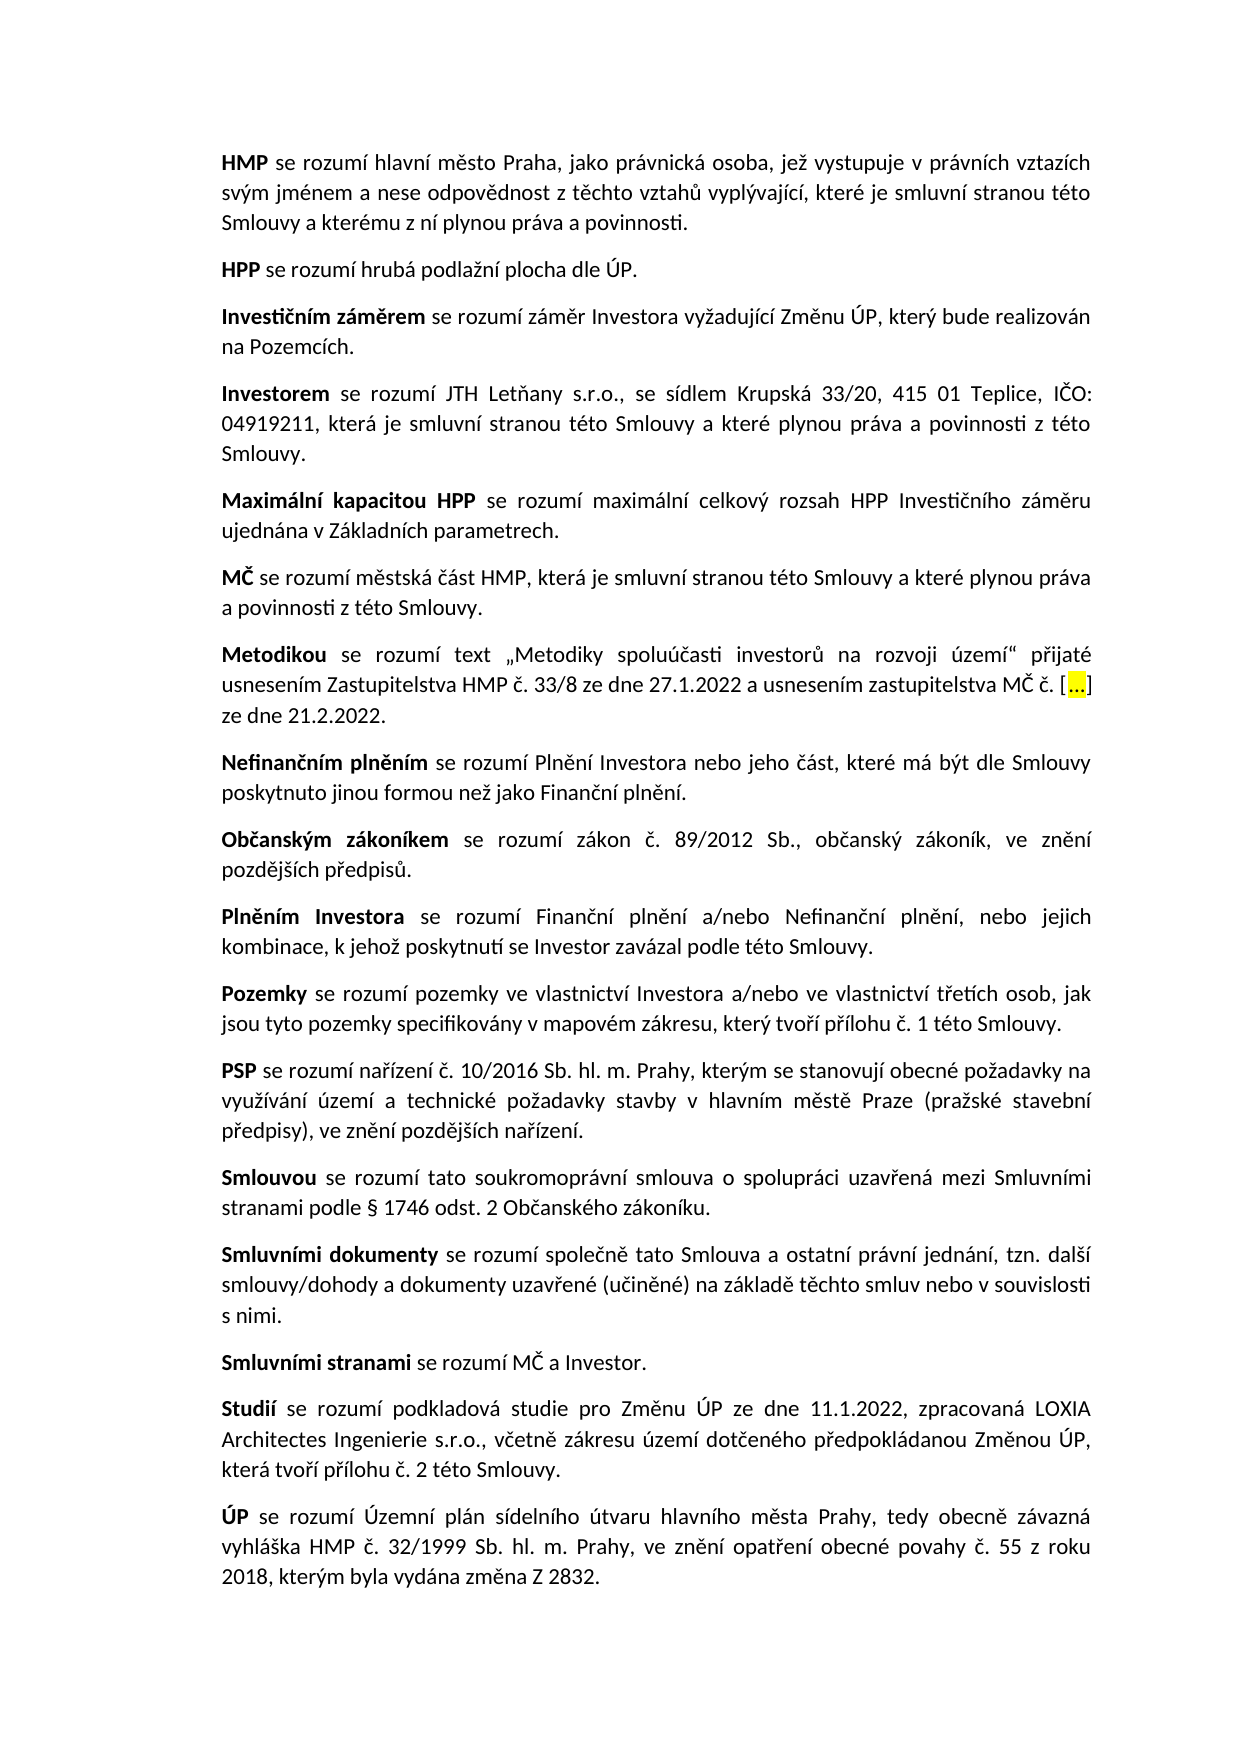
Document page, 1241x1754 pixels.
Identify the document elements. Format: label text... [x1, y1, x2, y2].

text Nefinančním plněním se rozumí Plnění Investora nebo jeho část, které má být dle Smlouvy poskytnuto jinou formou než jako Finanční plnění. [221, 748, 1093, 806]
text HMP se rozumí hlavní město Praha, jako právnická osoba, jež vystupuje v právních vztazích svým jménem a nese odpovědnost z těchto vztahů vyplývající, které je smluvní stranou této Smlouvy a kterému z ní plynou práva a povinnosti. [221, 148, 1093, 236]
text HPP se rozumí hrubá podlažní plocha dle ÚP. [221, 255, 1093, 283]
text Plněním Investora se rozumí Finanční plnění a/nebo Nefinanční plnění, nebo jejich kombinace, k jehož poskytnutí se Investor zavázal podle této Smlouvy. [221, 902, 1093, 960]
text Pozemky se rozumí pozemky ve vlastnictví Investora a/nebo ve vlastnictví třetích osob, jak jsou tyto pozemky specifikovány v mapovém zákresu, který tvoří přílohu č. 1 této Smlouvy. [221, 979, 1093, 1037]
text Smluvními stranami se rozumí MČ a Investor. [221, 1348, 1093, 1376]
text Studií se rozumí podkladová studie pro Změnu ÚP ze dne 11.1.2022, zpracovaná LOXIA Architectes Ingenierie s.r.o., včetně zákresu území dotčeného předpokládanou Změnou ÚP, která tvoří přílohu č. 2 této Smlouvy. [221, 1394, 1093, 1483]
text MČ se rozumí městská část HMP, která je smluvní stranou této Smlouvy a které plynou práva a povinnosti z této Smlouvy. [221, 563, 1093, 621]
text Investičním záměrem se rozumí záměr Investora vyžadující Změnu ÚP, který bude realizován na Pozemcích. [221, 302, 1093, 360]
text ÚP se rozumí Územní plán sídelního útvaru hlavního města Prahy, tedy obecně závazná vyhláška HMP č. 32/1999 Sb. hl. m. Prahy, ve znění opatření obecné povahy č. 55 z roku 2018, kterým byla vydána změna Z 2832. [221, 1502, 1093, 1590]
text Smlouvou se rozumí tato soukromoprávní smlouva o spolupráci uzavřená mezi Smluvními stranami podle § 1746 odst. 2 Občanského zákoníku. [221, 1163, 1093, 1221]
text Metodikou se rozumí text „Metodiky spoluúčasti investorů na rozvoji území“ přijaté usnesením Zastupitelstva HMP č. 33/8 ze dne 27.1.2022 a usnesením zastupitelstva MČ č. [...] ze dne 21.2.2022. [221, 640, 1093, 729]
text Maximální kapacitou HPP se rozumí maximální celkový rozsah HPP Investičního záměru ujednána v Základních parametrech. [221, 486, 1093, 544]
text Smluvními dokumenty se rozumí společně tato Smlouva a ostatní právní jednání, tzn. další smlouvy/dohody a dokumenty uzavřené (učiněné) na základě těchto smluv nebo v souvislosti s nimi. [221, 1240, 1093, 1329]
text Investorem se rozumí JTH Letňany s.r.o., se sídlem Krupská 33/20, 415 01 Teplice, IČO: 04919211, která je smluvní stranou této Smlouvy a které plynou práva a povinnosti z této Smlouvy. [221, 379, 1093, 467]
text PSP se rozumí nařízení č. 10/2016 Sb. hl. m. Prahy, kterým se stanovují obecné požadavky na využívání území a technické požadavky stavby v hlavním městě Praze (pražské stavební předpisy), ve znění pozdějších nařízení. [221, 1056, 1093, 1144]
text Občanským zákoníkem se rozumí zákon č. 89/2012 Sb., občanský zákoník, ve znění pozdějších předpisů. [221, 825, 1093, 883]
